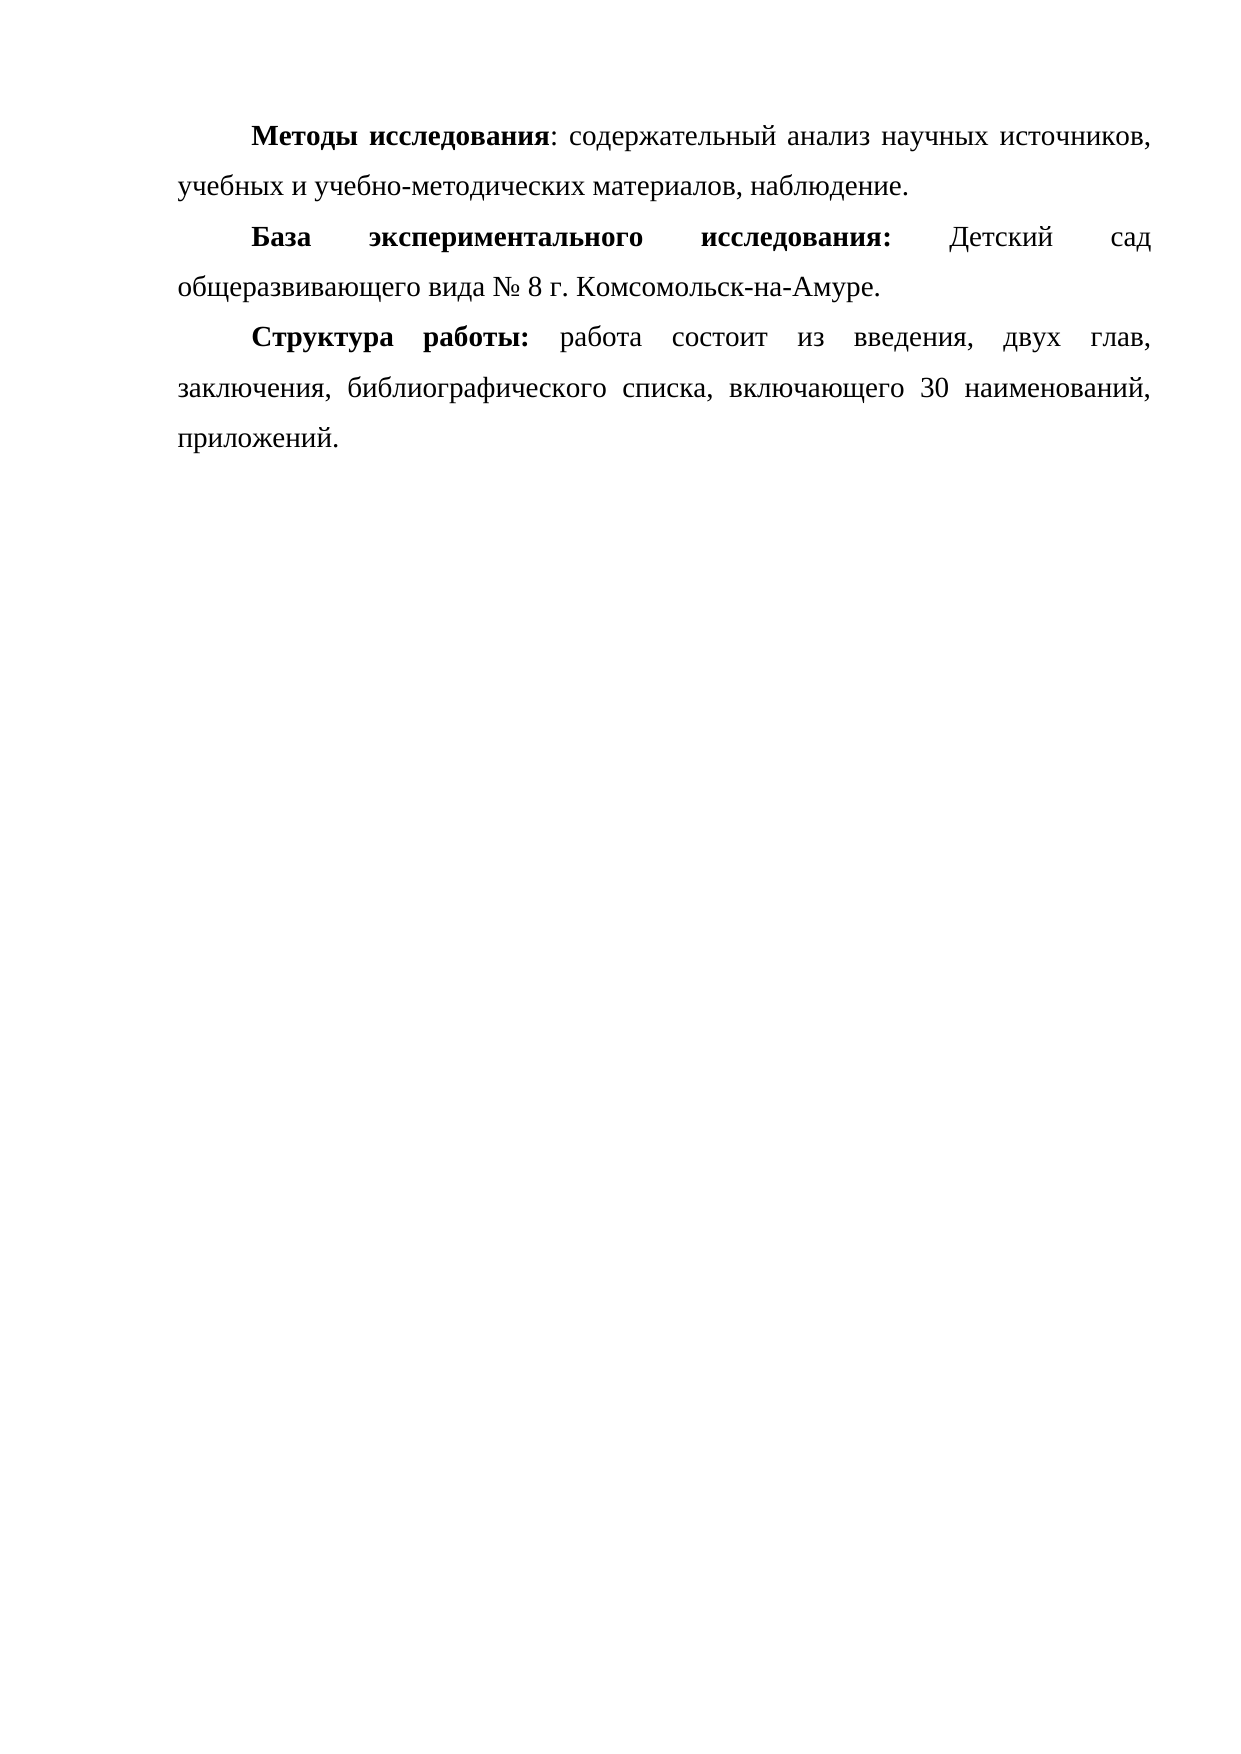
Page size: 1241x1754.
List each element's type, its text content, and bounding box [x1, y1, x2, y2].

text Методы исследования: содержательный анализ научных источников, учебных и учебно-методических материалов, наблюдение. [177, 118, 1152, 202]
text Структура работы: работа состоит из введения, двух глав, заключения, библиографического списка, включающего 30 наименований, приложений. [177, 319, 1152, 453]
text База экспериментального исследования: Детский сад общеразвивающего вида № . Комсомольск-на-Амуре. [177, 219, 1152, 303]
